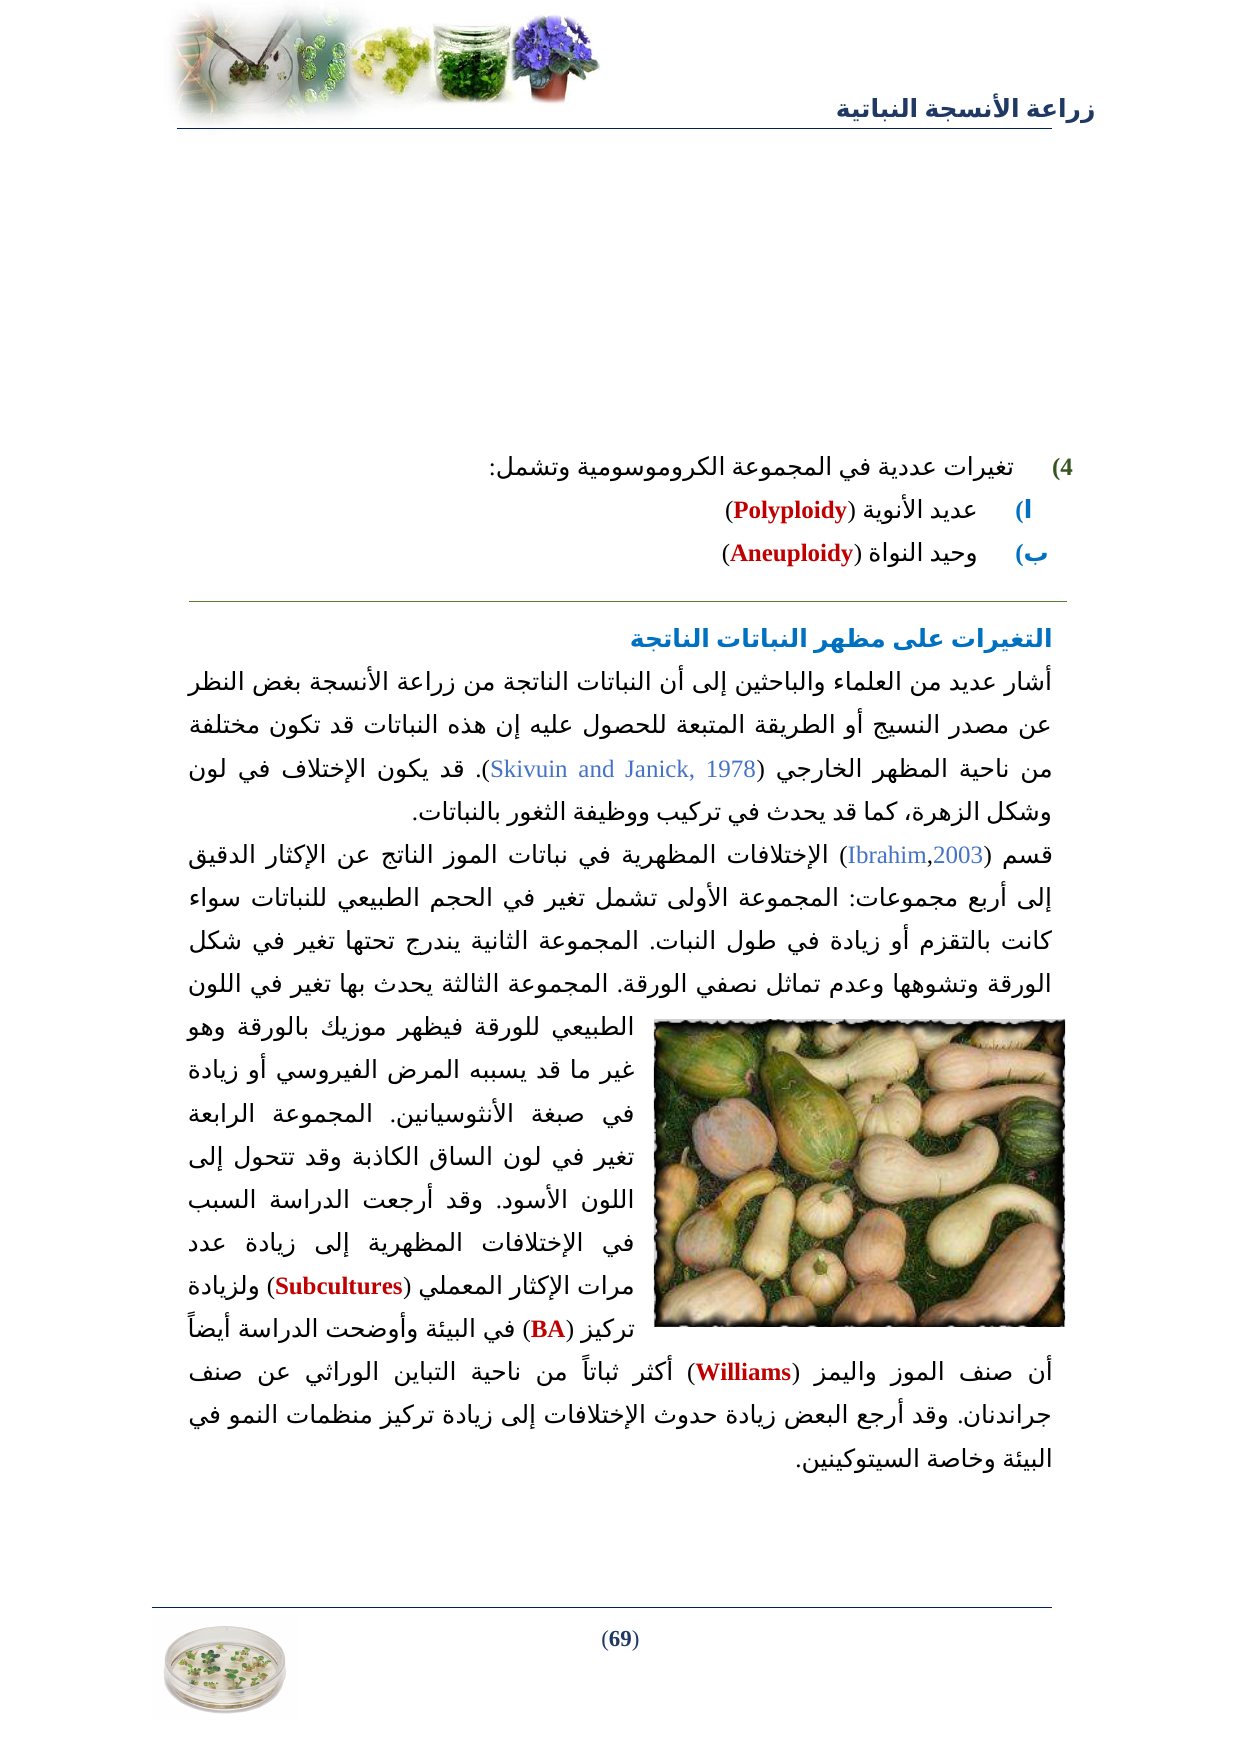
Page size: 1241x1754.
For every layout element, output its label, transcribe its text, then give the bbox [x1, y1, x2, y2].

text أشار عديد من العلماء والباحثين إلى أن النباتات الناتجة من زراعة الأنسجة بغض النظر عن مصدر النسيج أو الطريقة المتبعة للحصول عليه إن هذه النباتات قد تكون مختلفة من ناحية المظهر الخارجي (Skivuin and Janick, 1978). قد يكون الإختلاف في لون وشكل الزهرة، كما قد يحدث في تركيب ووظيفة الثغور بالنباتات. [187, 667, 1053, 826]
list وحيد النواة (Aneuploidy) [187, 538, 1015, 567]
picture [652, 1019, 1065, 1326]
text التغيرات على مظهر النباتات الناتجة [187, 624, 1053, 653]
list عديد الأنوية (Polyploidy) [187, 495, 1015, 524]
picture [159, 0, 608, 135]
text قسم (Ibrahim,2003) الإختلافات المظهرية في نباتات الموز الناتج عن الإكثار الدقيق إلى أربع مجموعات: المجموعة الأولى تشمل تغير في الحجم الطبيعي للنباتات سواء كانت بالتقزم أو زيادة في طول النبات. المجموعة الثانية يندرج تحتها تغير في شكل الورقة وتشوهها وعدم تماثل نصفي الورقة. المجموعة الثالثة يحدث بها تغير في اللون الطبيعي للورقة فيظهر موزيك بالورقة وهو غير ما قد يسببه المرض الفيروسي أو زيادة في صبغة الأنثوسيانين. المجموعة الرابعة تغير في لون الساق الكاذبة وقد تتحول إلى اللون الأسود. وقد أرجعت الدراسة السبب في الإختلافات المظهرية إلى زيادة عدد مرات الإكثار المعملي (Subcultures) ولزيادة تركيز (BA) في البيئة وأوضحت الدراسة أيضاً أن صنف الموز واليمز (Williams) أكثر ثباتاً من ناحية التباين الوراثي عن صنف جراندنان. وقد أرجع البعض زيادة حدوث الإختلافات إلى زيادة تركيز منظمات النمو في البيئة وخاصة السيتوكينين. [187, 840, 1053, 1472]
picture [151, 1616, 299, 1720]
list تغيرات عددية في المجموعة الكروموسومية وتشمل: [187, 452, 1052, 481]
